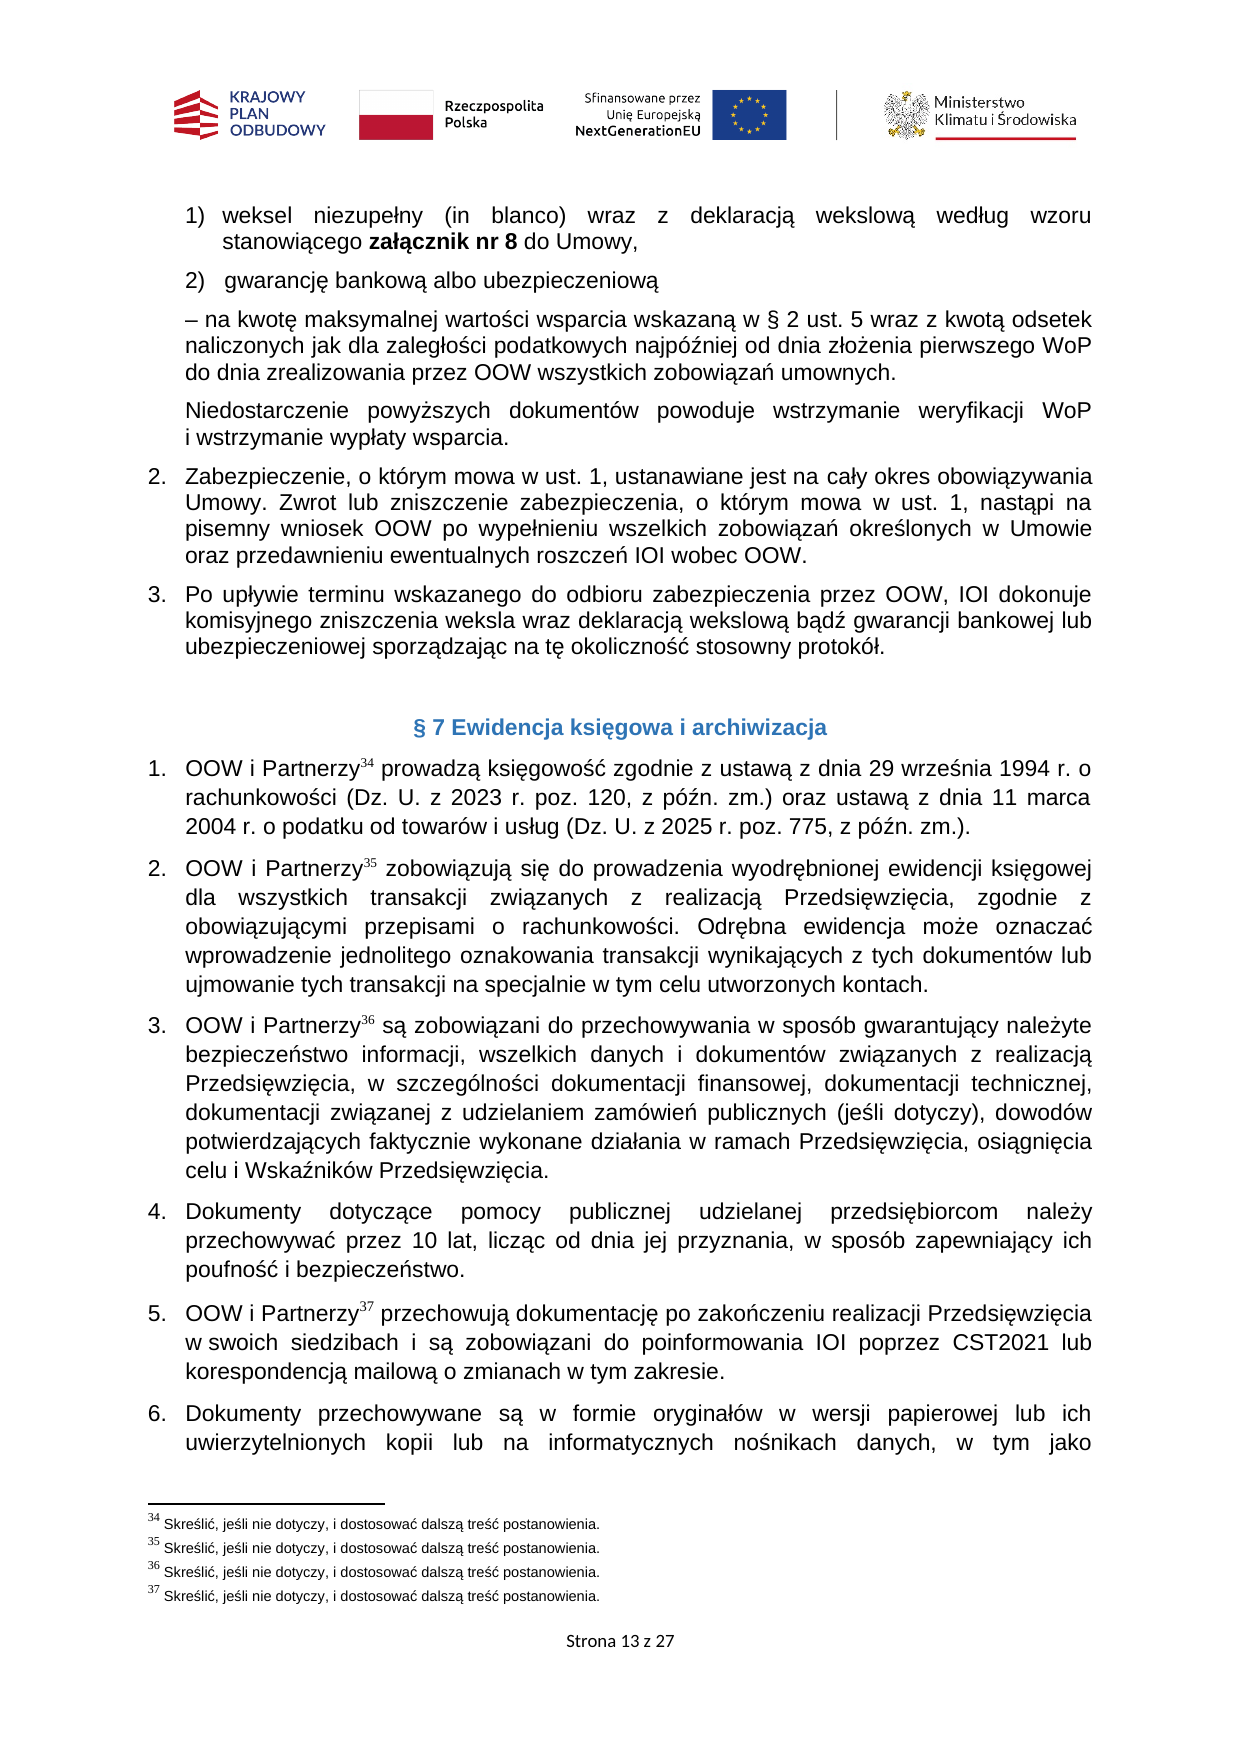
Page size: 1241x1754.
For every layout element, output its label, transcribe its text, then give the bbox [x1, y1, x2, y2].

list Zabezpieczenie, o którym mowa w ust. 1, ustanawiane jest na cały okres obowiązywania Umowy. Zwrot lub zniszczenie zabezpieczenia, o którym mowa w ust. 1, nastąpi na pisemny wniosek OOW po wypełnieniu wszelkich zobowiązań określonych w Umowie oraz przedawnieniu ewentualnych roszczeń IOI wobec OOW. [148, 463, 1093, 568]
text 2) gwarancję bankową albo ubezpieczeniową [185, 267, 1093, 293]
picture [157, 73, 872, 155]
text Niedostarczenie powyższych dokumentów powoduje wstrzymanie weryfikacji WoP i wstrzymanie wypłaty wsparcia. [185, 397, 1093, 450]
text – na kwotę maksymalnej wartości wsparcia wskazaną w § 2 ust. 5 wraz z kwotą odsetek naliczonych jak dla zaległości podatkowych najpóźniej od dnia złożenia pierwszego WoP do dnia zrealizowania przez OOW wszystkich zobowiązań umownych. [185, 306, 1093, 385]
list OOW i Partnerzy przechowują dokumentację po zakończeniu realizacji Przedsięwzięcia w swoich siedzibach i są zobowiązani do poinformowania IOI poprzez CST2021 lub korespondencją mailową o zmianach w tym zakresie. [148, 1298, 1093, 1384]
picture [880, 83, 1084, 148]
list Po upływie terminu wskazanego do odbioru zabezpieczenia przez OOW, IOI dokonuje komisyjnego zniszczenia weksla wraz deklaracją wekslową bądź gwarancji bankowej lub ubezpieczeniowej sporządzając na tę okoliczność stosowny protokół. [148, 581, 1093, 660]
list OOW i Partnerzy są zobowiązani do przechowywania w sposób gwarantujący należyte bezpieczeństwo informacji, wszelkich danych i dokumentów związanych z realizacją Przedsięwzięcia, w szczególności dokumentacji finansowej, dokumentacji technicznej, dokumentacji związanej z udzielaniem zamówień publicznych (jeśli dotyczy), dowodów potwierdzających faktycznie wykonane działania w ramach Przedsięwzięcia, osiągnięcia celu i Wskaźników Przedsięwzięcia. [148, 1012, 1093, 1183]
subtitle § 7 Ewidencja księgowa i archiwizacja [148, 714, 1093, 740]
list Dokumenty dotyczące pomocy publicznej udzielanej przedsiębiorcom należy przechowywać przez 10 lat, licząc od dnia jej przyznania, w sposób zapewniający ich poufność i bezpieczeństwo. [148, 1198, 1093, 1283]
list OOW i Partnerzy zobowiązują się do prowadzenia wyodrębnionej ewidencji księgowej dla wszystkich transakcji związanych z realizacją Przedsięwzięcia, zgodnie z obowiązującymi przepisami o rachunkowości. Odrębna ewidencja może oznaczać wprowadzenie jednolitego oznakowania transakcji wynikających z tych dokumentów lub ujmowanie tych transakcji na specjalnie w tym celu utworzonych kontach. [148, 854, 1093, 997]
list OOW i Partnerzy prowadzą księgowość zgodnie z ustawą z dnia 29 września 1994 r. o rachunkowości (Dz. U. z 2023 r. poz. 120, z późn. zm.) oraz ustawą z dnia 11 marca 2004 r. o podatku od towarów i usług (Dz. U. z 2025 r. poz. 775, z późn. zm.). [148, 755, 1093, 839]
list weksel niezupełny (in blanco) wraz z deklaracją wekslową według wzoru stanowiącego załącznik nr 8 do Umowy, [185, 202, 1093, 254]
